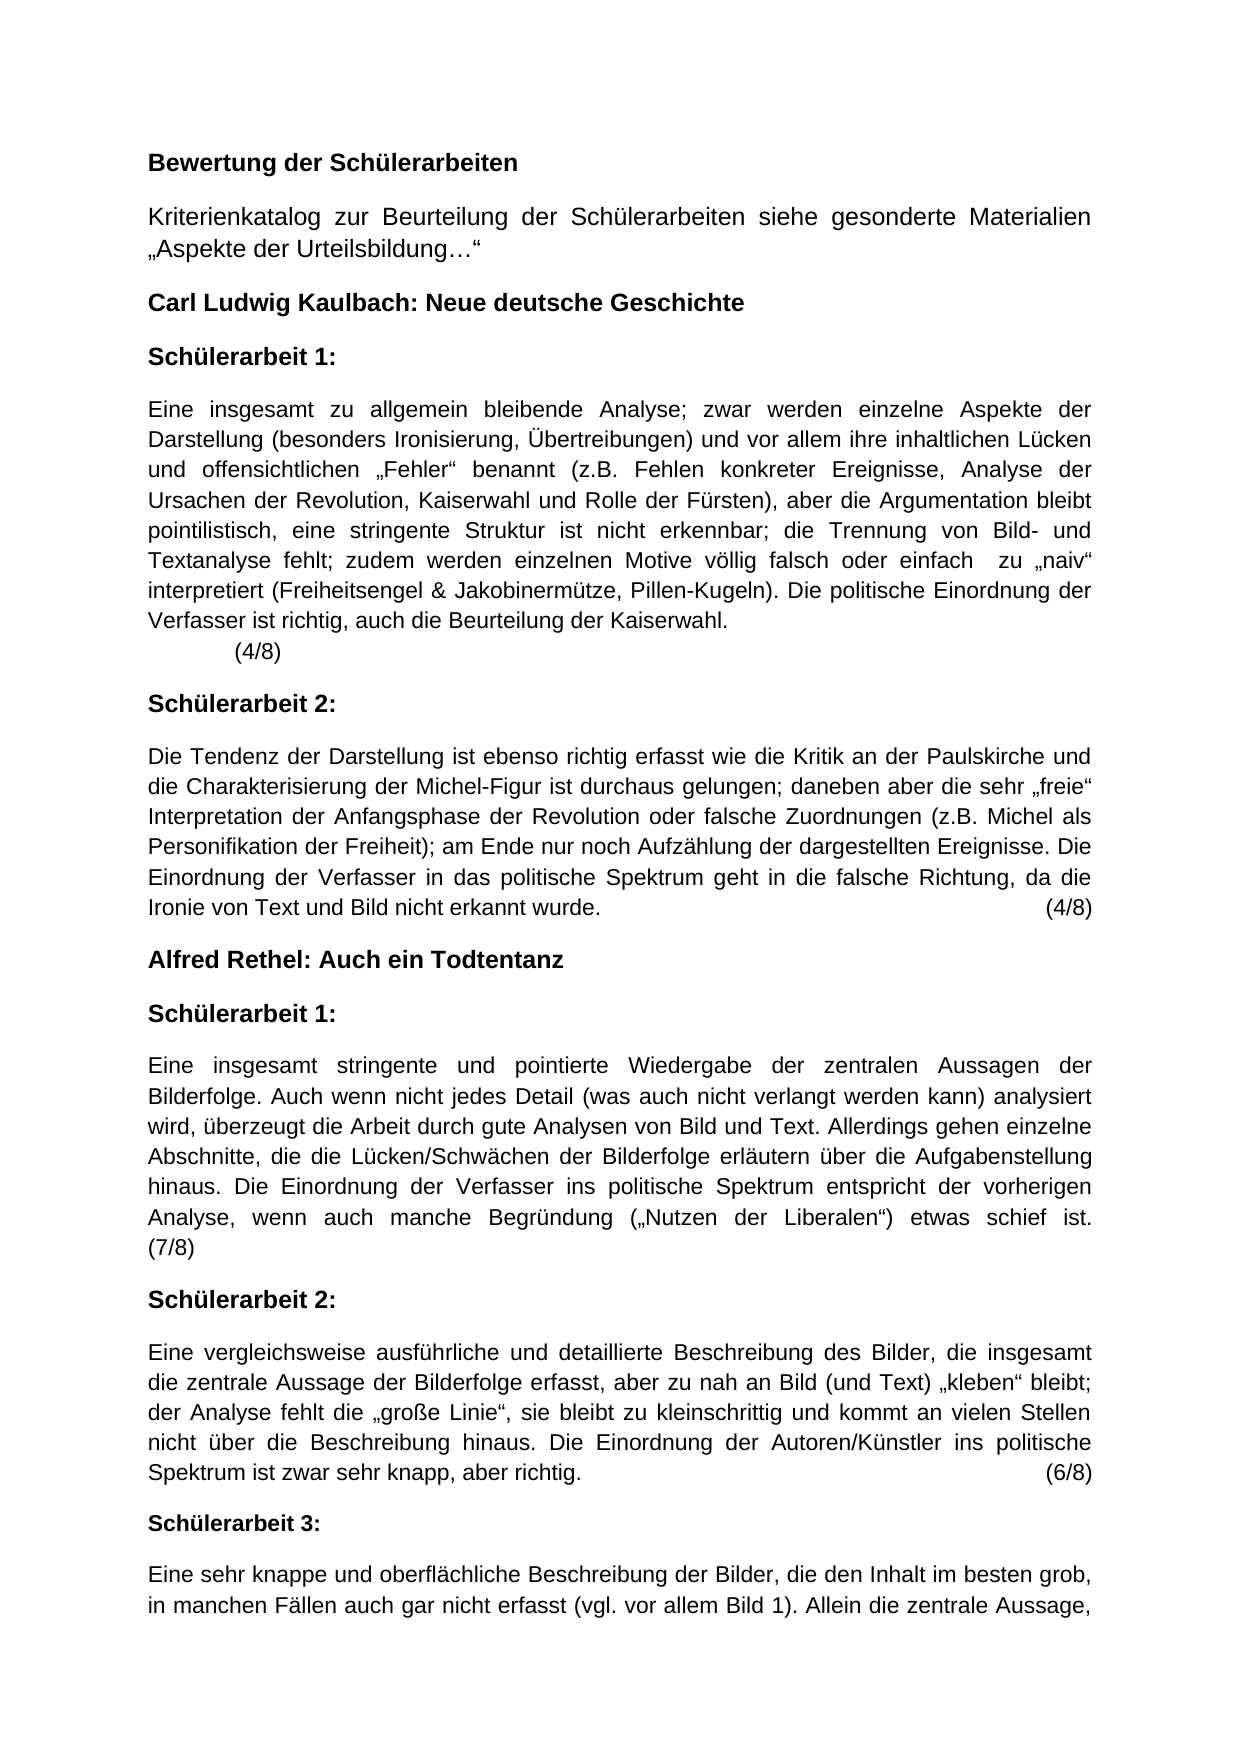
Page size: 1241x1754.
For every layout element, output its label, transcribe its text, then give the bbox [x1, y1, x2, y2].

text Eine insgesamt zu allgemein bleibende Analyse; zwar werden einzelne Aspekte der Darstellung (besonders Ironisierung, Übertreibungen) und vor allem ihre inhaltlichen Lücken und offensichtlichen „Fehler“ benannt (z.B. Fehlen konkreter Ereignisse, Analyse der Ursachen der Revolution, Kaiserwahl und Rolle der Fürsten), aber die Argumentation bleibt pointilistisch, eine stringente Struktur ist nicht erkennbar; die Trennung von Bild- und Textanalyse fehlt; zudem werden einzelnen Motive völlig falsch oder einfach zu „naiv“ interpretiert (Freiheitsengel & Jakobinermütze, Pillen-Kugeln). Die politische Einordnung der Verfasser ist richtig, auch die Beurteilung der Kaiserwahl. (4/8) [148, 396, 1093, 664]
text Schülerarbeit 2: [148, 689, 1093, 717]
text Kriterienkatalog zur Beurteilung der Schülerarbeiten siehe gesonderte Materialien „Aspekte der Urteilsbildung…“ [148, 201, 1093, 263]
text Alfred Rethel: Auch ein Todtentanz [148, 945, 1093, 973]
text Die Tendenz der Darstellung ist ebenso richtig erfasst wie die Kritik an der Paulskirche und die Charakterisierung der Michel-Figur ist durchaus gelungen; daneben aber die sehr „freie“ Interpretation der Anfangsphase der Revolution oder falsche Zuordnungen (z.B. Michel als Personifikation der Freiheit); am Ende nur noch Aufzählung der dargestellten Ereignisse. Die Einordnung der Verfasser in das politische Spektrum geht in die falsche Richtung, da die Ironie von Text und Bild nicht erkannt wurde. (4/8) [148, 743, 1093, 920]
text Schülerarbeit 1: [148, 342, 1093, 371]
text Schülerarbeit 2: [148, 1285, 1093, 1313]
text Schülerarbeit 3: [148, 1510, 1093, 1537]
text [148, 1561, 1093, 1618]
text Eine insgesamt stringente und pointierte Wiedergabe der zentralen Aussagen der Bilderfolge. Auch wenn nicht jedes Detail (was auch nicht verlangt werden kann) analysiert wird, überzeugt die Arbeit durch gute Analysen von Bild und Text. Allerdings gehen einzelne Abschnitte, die die Lücken/Schwächen der Bilderfolge erläutern über die Aufgabenstellung hinaus. Die Einordnung der Verfasser ins politische Spektrum entspricht der vorherigen Analyse, wenn auch manche Begründung („Nutzen der Liberalen“) etwas schief ist. (7/8) [148, 1052, 1093, 1260]
text Carl Ludwig Kaulbach: Neue deutsche Geschichte [148, 288, 1093, 317]
text Schülerarbeit 1: [148, 998, 1093, 1027]
text Eine vergleichsweise ausführliche und detaillierte Beschreibung des Bilder, die insgesamt die zentrale Aussage der Bilderfolge erfasst, aber zu nah an Bild (und Text) „kleben“ bleibt; der Analyse fehlt die „große Linie“, sie bleibt zu kleinschrittig und kommt an vielen Stellen nicht über die Beschreibung hinaus. Die Einordnung der Autoren/Künstler ins politische Spektrum ist zwar sehr knapp, aber richtig. (6/8) [148, 1338, 1093, 1486]
text Bewertung der Schülerarbeiten [148, 148, 1093, 176]
